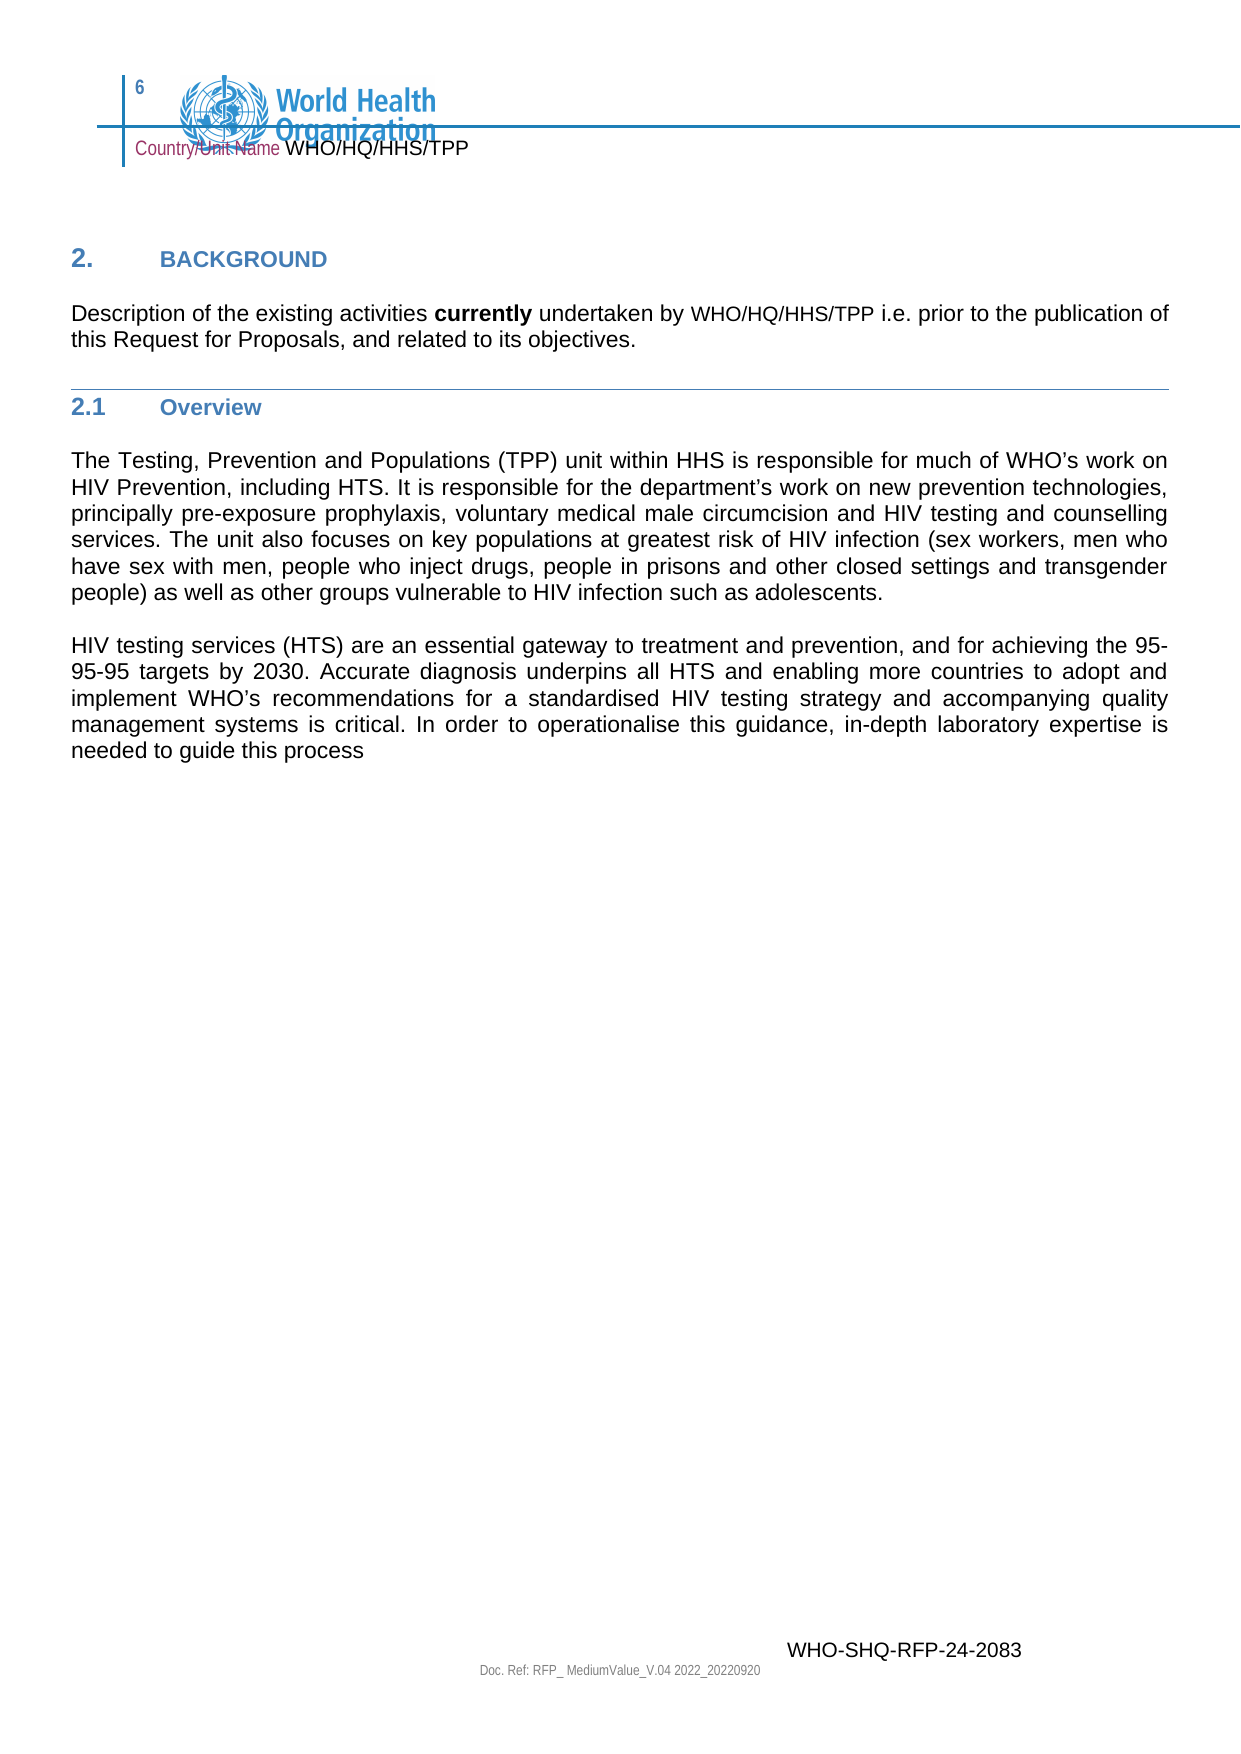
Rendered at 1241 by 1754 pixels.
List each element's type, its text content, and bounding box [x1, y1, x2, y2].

picture [237, 144, 242, 154]
picture [180, 75, 435, 125]
picture [322, 142, 332, 154]
picture [382, 148, 389, 154]
text Description of the existing activities currently undertaken by i.e. prior to the publication of this Request for Proposals, and related to its objectives. [71, 300, 1169, 353]
subtitle Overview [71, 390, 1169, 421]
text HIV testing services (HTS) are an essential gateway to treatment and prevention, and for achieving the 95-95-95 targets by 2030. Accurate diagnosis underpins all HTS and enabling more countries to adopt and implement WHO’s recommendations for a standardised HIV testing strategy and accompanying quality management systems is critical. In order to operationalise this guidance, in-depth laboratory expertise is needed to guide this process [71, 632, 1169, 764]
picture [180, 128, 435, 154]
picture [308, 148, 315, 154]
subtitle BACKGROUND [71, 242, 1169, 274]
picture [359, 142, 369, 154]
picture [292, 144, 298, 154]
picture [397, 148, 404, 154]
text The Testing, Prevention and Populations (TPP) unit within HHS is responsible for much of WHO’s work on HIV Prevention, including HTS. It is responsible for the department’s work on new prevention technologies, principally pre-exposure prophylaxis, voluntary medical male circumcision and HIV testing and counselling services. The unit also focuses on key populations at greatest risk of HIV infection (sex workers, men who have sex with men, people who inject drugs, people in prisons and other closed settings and transgender people) as well as other groups vulnerable to HIV infection such as adolescents. [71, 447, 1169, 606]
picture [345, 148, 352, 154]
